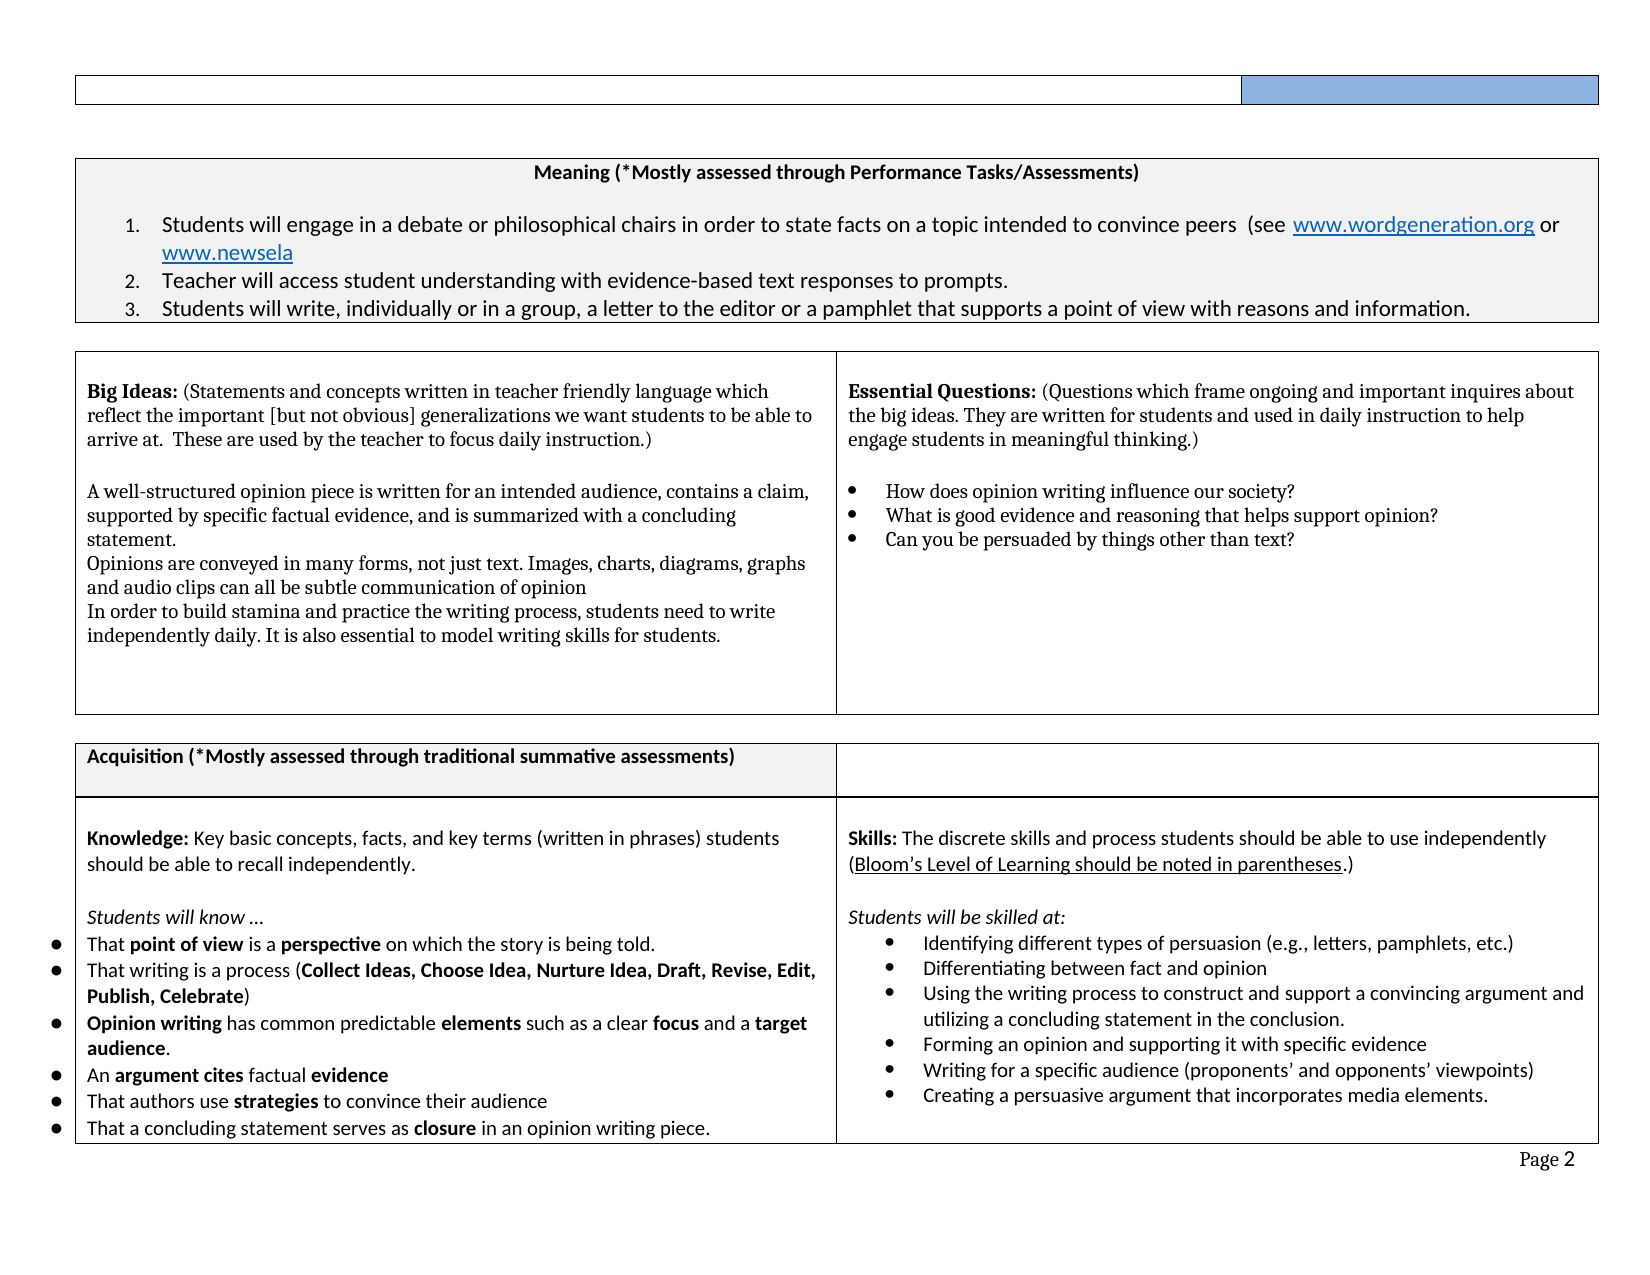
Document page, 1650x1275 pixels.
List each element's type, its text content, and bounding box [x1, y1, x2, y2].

table_header Meaning (*Mostly assessed through Performance Tasks/Assessments) Students will engage in a debate or philosophical chairs in order to state facts on a topic intended to convince peers (see www.wordgeneration.org or www.newsela Teacher will access student understanding with evidence-based text responses to prompts. Students will write, individually or in a group, a letter to the editor or a pamphlet that supports a point of view with reasons and information. [76, 159, 1598, 322]
table_header Acquisition (*Mostly assessed through traditional summative assessments) [76, 744, 836, 796]
table_header [837, 744, 1598, 796]
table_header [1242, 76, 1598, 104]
table_header Essential Questions: (Questions which frame ongoing and important inquires about the big ideas. They are written for students and used in daily instruction to help engage students in meaningful thinking.) How does opinion writing influence our society? What is good evidence and reasoning that helps support opinion? Can you be persuaded by things other than text? [837, 352, 1598, 714]
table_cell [76, 798, 836, 1143]
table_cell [837, 798, 1598, 1143]
table_header Big Ideas: (Statements and concepts written in teacher friendly language which reflect the important [but not obvious] generalizations we want students to be able to arrive at. These are used by the teacher to focus daily instruction.) A well-structured opinion piece is written for an intended audience, contains a claim, supported by specific factual evidence, and is summarized with a concluding statement. Opinions are conveyed in many forms, not just text. Images, charts, diagrams, graphs and audio clips can all be subtle communication of opinion In order to build stamina and practice the writing process, students need to write independently daily. It is also essential to model writing skills for students. [76, 352, 836, 714]
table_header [76, 76, 1241, 104]
